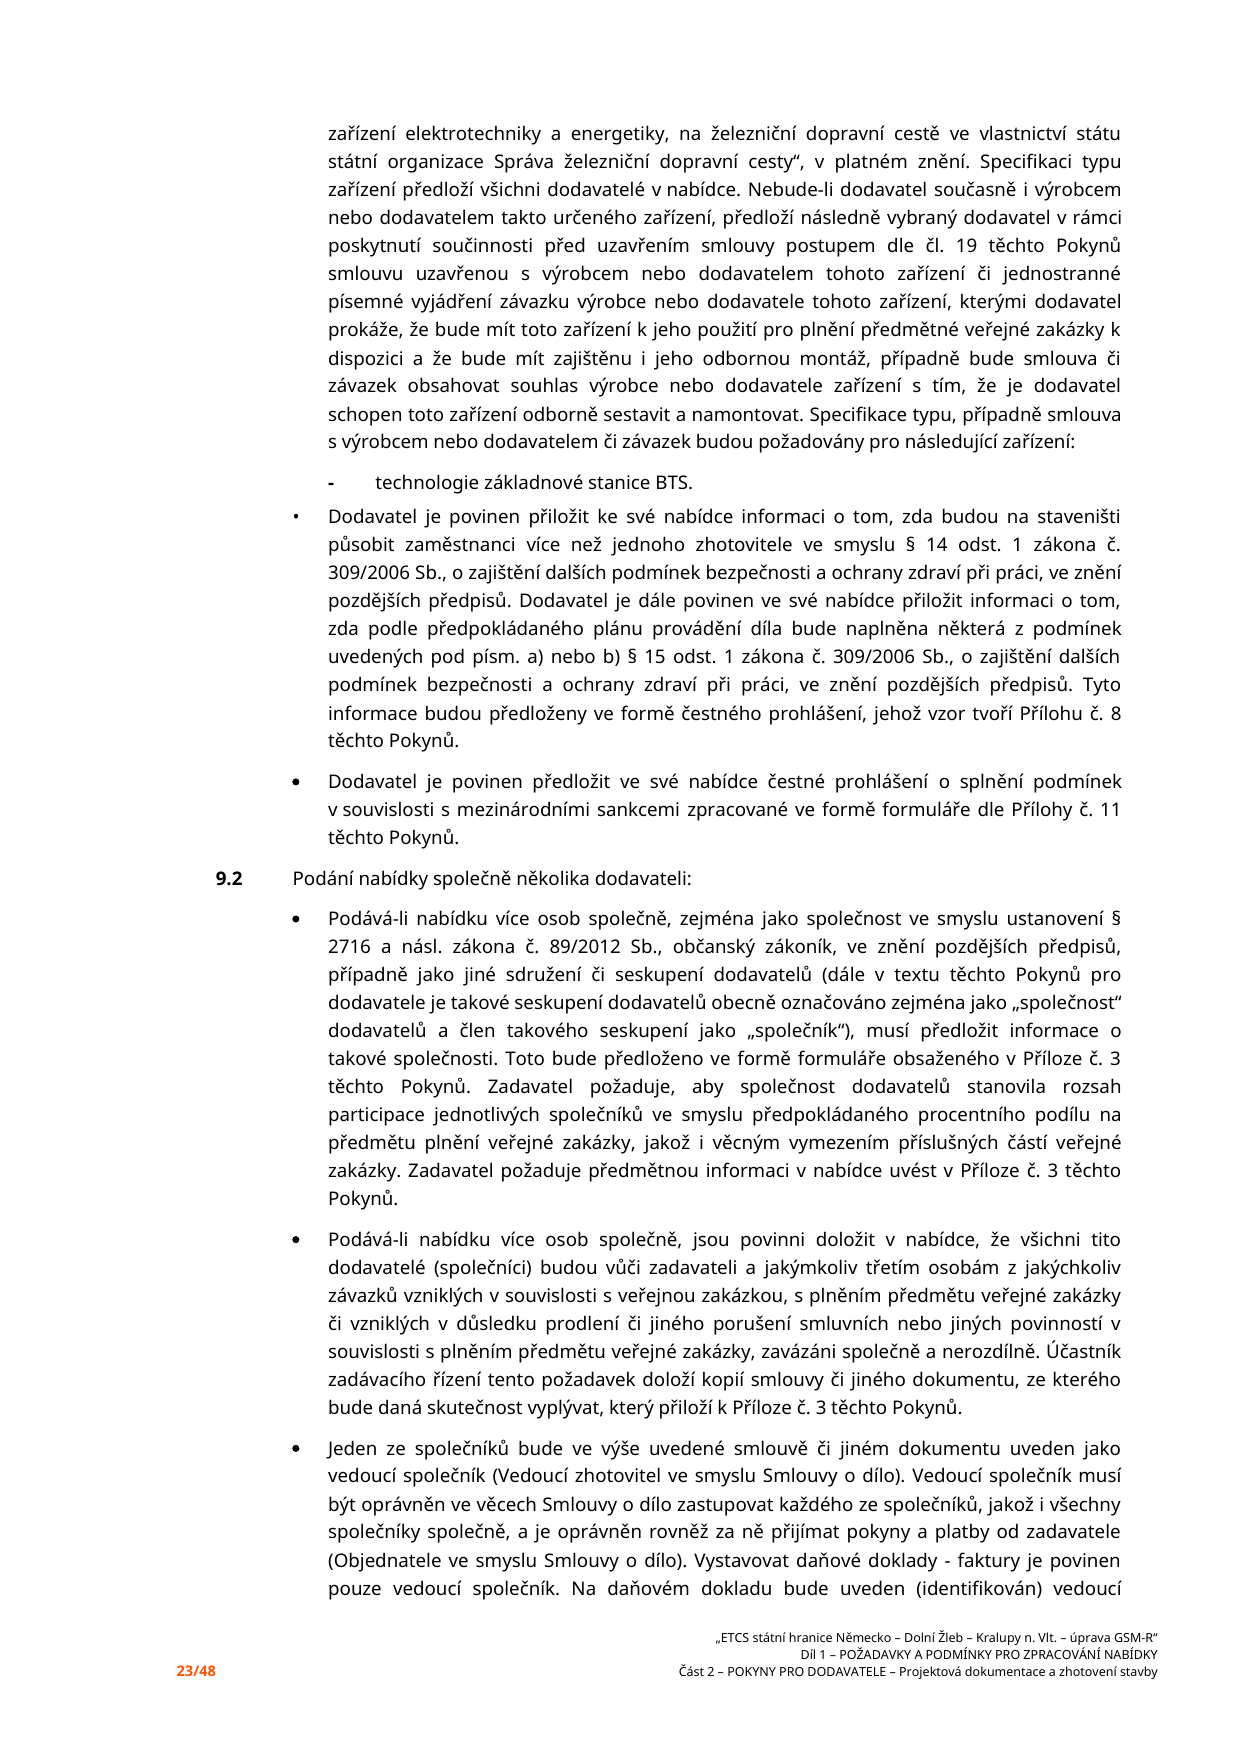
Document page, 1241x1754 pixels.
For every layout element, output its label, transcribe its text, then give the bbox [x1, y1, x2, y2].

list • Dodavatel je povinen přiložit ke své nabídce informaci o tom, zda budou na staveništi působit zaměstnanci více než jednoho zhotovitele ve smyslu § 14 odst. 1 zákona č. 309/2006 Sb., o zajištění dalších podmínek bezpečnosti a ochrany zdraví při práci, ve znění pozdějších předpisů. Dodavatel je dále povinen ve své nabídce přiložit informaci o tom, zda podle předpokládaného plánu provádění díla bude naplněna některá z podmínek uvedených pod písm. a) nebo b) § 15 odst. 1 zákona č. 309/2006 Sb., o zajištění dalších podmínek bezpečnosti a ochrany zdraví při práci, ve znění pozdějších předpisů. Tyto informace budou předloženy ve formě čestného prohlášení, jehož vzor tvoří Přílohu č. 8 těchto Pokynů. [292, 504, 1122, 753]
text Podání nabídky společně několika dodavateli: [216, 865, 1122, 890]
text technologie základnové stanice BTS. [328, 469, 1122, 495]
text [292, 121, 1122, 454]
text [292, 1435, 1122, 1600]
text Podává-li nabídku více osob společně, jsou povinni doložit v nabídce, že všichni tito dodavatelé (společníci) budou vůči zadavateli a jakýmkoliv třetím osobám z jakýchkoliv závazků vzniklých v souvislosti s veřejnou zakázkou, s plněním předmětu veřejné zakázky či vzniklých v důsledku prodlení či jiného porušení smluvních nebo jiných povinností v souvislosti s plněním předmětu veřejné zakázky, zavázáni společně a nerozdílně. Účastník zadávacího řízení tento požadavek doloží kopií smlouvy či jiného dokumentu, ze kterého bude daná skutečnost vyplývat, který přiloží k Příloze č. 3 těchto Pokynů. [292, 1226, 1122, 1420]
text Podává-li nabídku více osob společně, zejména jako společnost ve smyslu ustanovení § 2716 a násl. zákona č. 89/2012 Sb., občanský zákoník, ve znění pozdějších předpisů, případně jako jiné sdružení či seskupení dodavatelů (dále v textu těchto Pokynů pro dodavatele je takové seskupení dodavatelů obecně označováno zejména jako „společnost“ dodavatelů a člen takového seskupení jako „společník“), musí předložit informace o takové společnosti. Toto bude předloženo ve formě formuláře obsaženého v Příloze č. 3 těchto Pokynů. Zadavatel požaduje, aby společnost dodavatelů stanovila rozsah participace jednotlivých společníků ve smyslu předpokládaného procentního podílu na předmětu plnění veřejné zakázky, jakož i věcným vymezením příslušných částí veřejné zakázky. Zadavatel požaduje předmětnou informaci v nabídce uvést v Příloze č. 3 těchto Pokynů. [292, 905, 1122, 1211]
text Dodavatel je povinen předložit ve své nabídce čestné prohlášení o splnění podmínek v souvislosti s mezinárodními sankcemi zpracované ve formě formuláře dle Přílohy č. 11 těchto Pokynů. [292, 768, 1122, 850]
